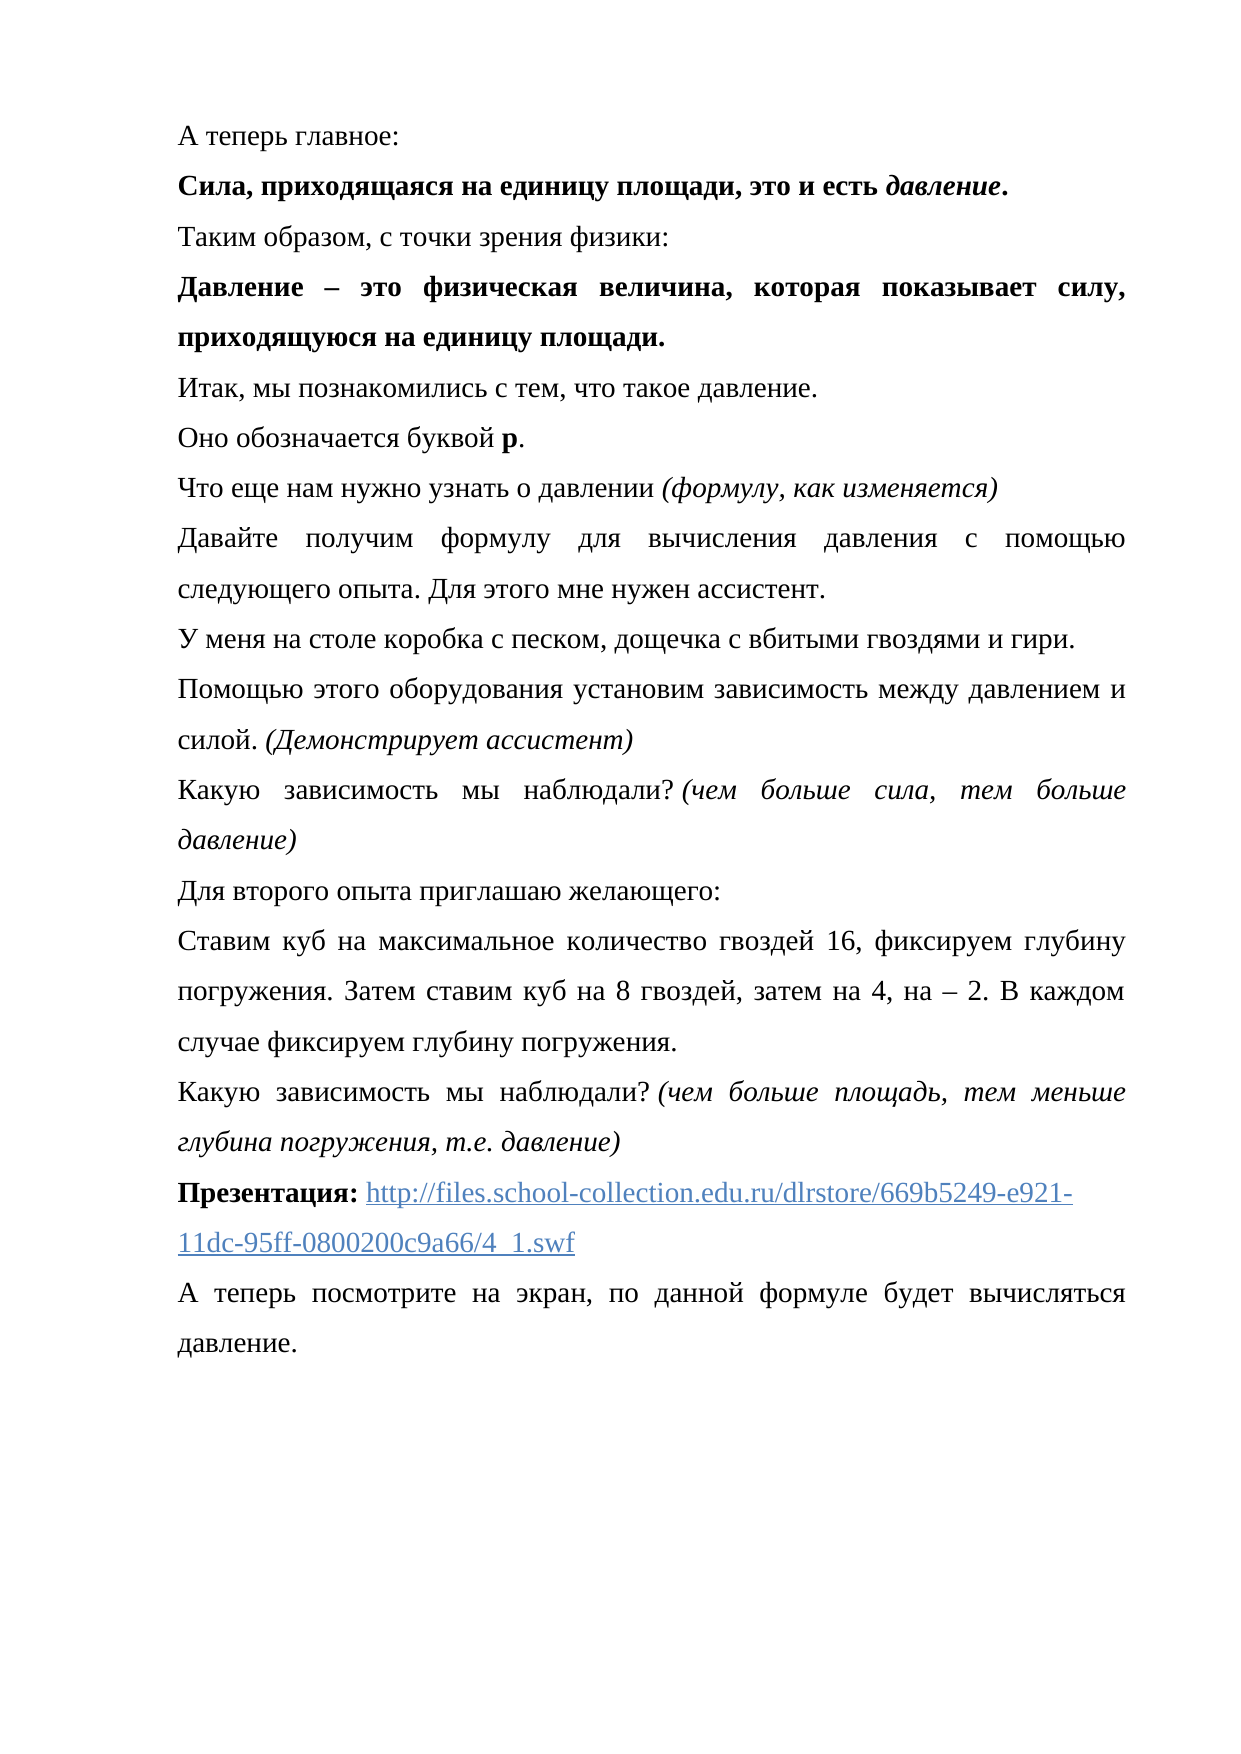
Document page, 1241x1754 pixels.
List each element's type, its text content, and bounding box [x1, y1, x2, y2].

text Сила, приходящаяся на единицу площади, это и есть давление. [177, 168, 1127, 202]
text Давление – это физическая величина, которая показывает силу, приходящуюся на единицу площади. [177, 269, 1127, 353]
text Какую зависимость мы наблюдали? (чем больше сила, тем больше давление) [177, 772, 1127, 856]
text У меня на столе коробка с песком, дощечка с вбитыми гвоздями и гири. [177, 621, 1127, 655]
text Презентация: http://files.school-collection.edu.ru/dlrstore/669b5249-e921-11dc-95ff-0800200c9a66/4_1.swf [177, 1175, 1127, 1258]
text Помощью этого оборудования установим зависимость между давлением и силой. (Демонстрирует ассистент) [177, 672, 1127, 755]
text Давайте получим формулу для вычисления давления с помощью следующего опыта. Для этого мне нужен ассистент. [177, 521, 1127, 604]
text Таким образом, с точки зрения физики: [177, 219, 1127, 252]
text А теперь главное: [177, 118, 1127, 152]
text Оно обозначается буквой р. [177, 420, 1127, 453]
text Итак, мы познакомились с тем, что такое давление. [177, 370, 1127, 403]
text Какую зависимость мы наблюдали? (чем больше площадь, тем меньше глубина погружения, т.е. давление) [177, 1074, 1127, 1158]
text Ставим куб на максимальное количество гвоздей 16, фиксируем глубину погружения. Затем ставим куб на 8 гвоздей, затем на 4, на – 2. В каждом случае фиксируем глубину погружения. [177, 923, 1127, 1057]
text А теперь посмотрите на экран, по данной формуле будет вычисляться давление. [177, 1275, 1127, 1359]
text Что еще нам нужно узнать о давлении (формулу, как изменяется) [177, 470, 1127, 504]
text Для второго опыта приглашаю желающего: [177, 873, 1127, 906]
